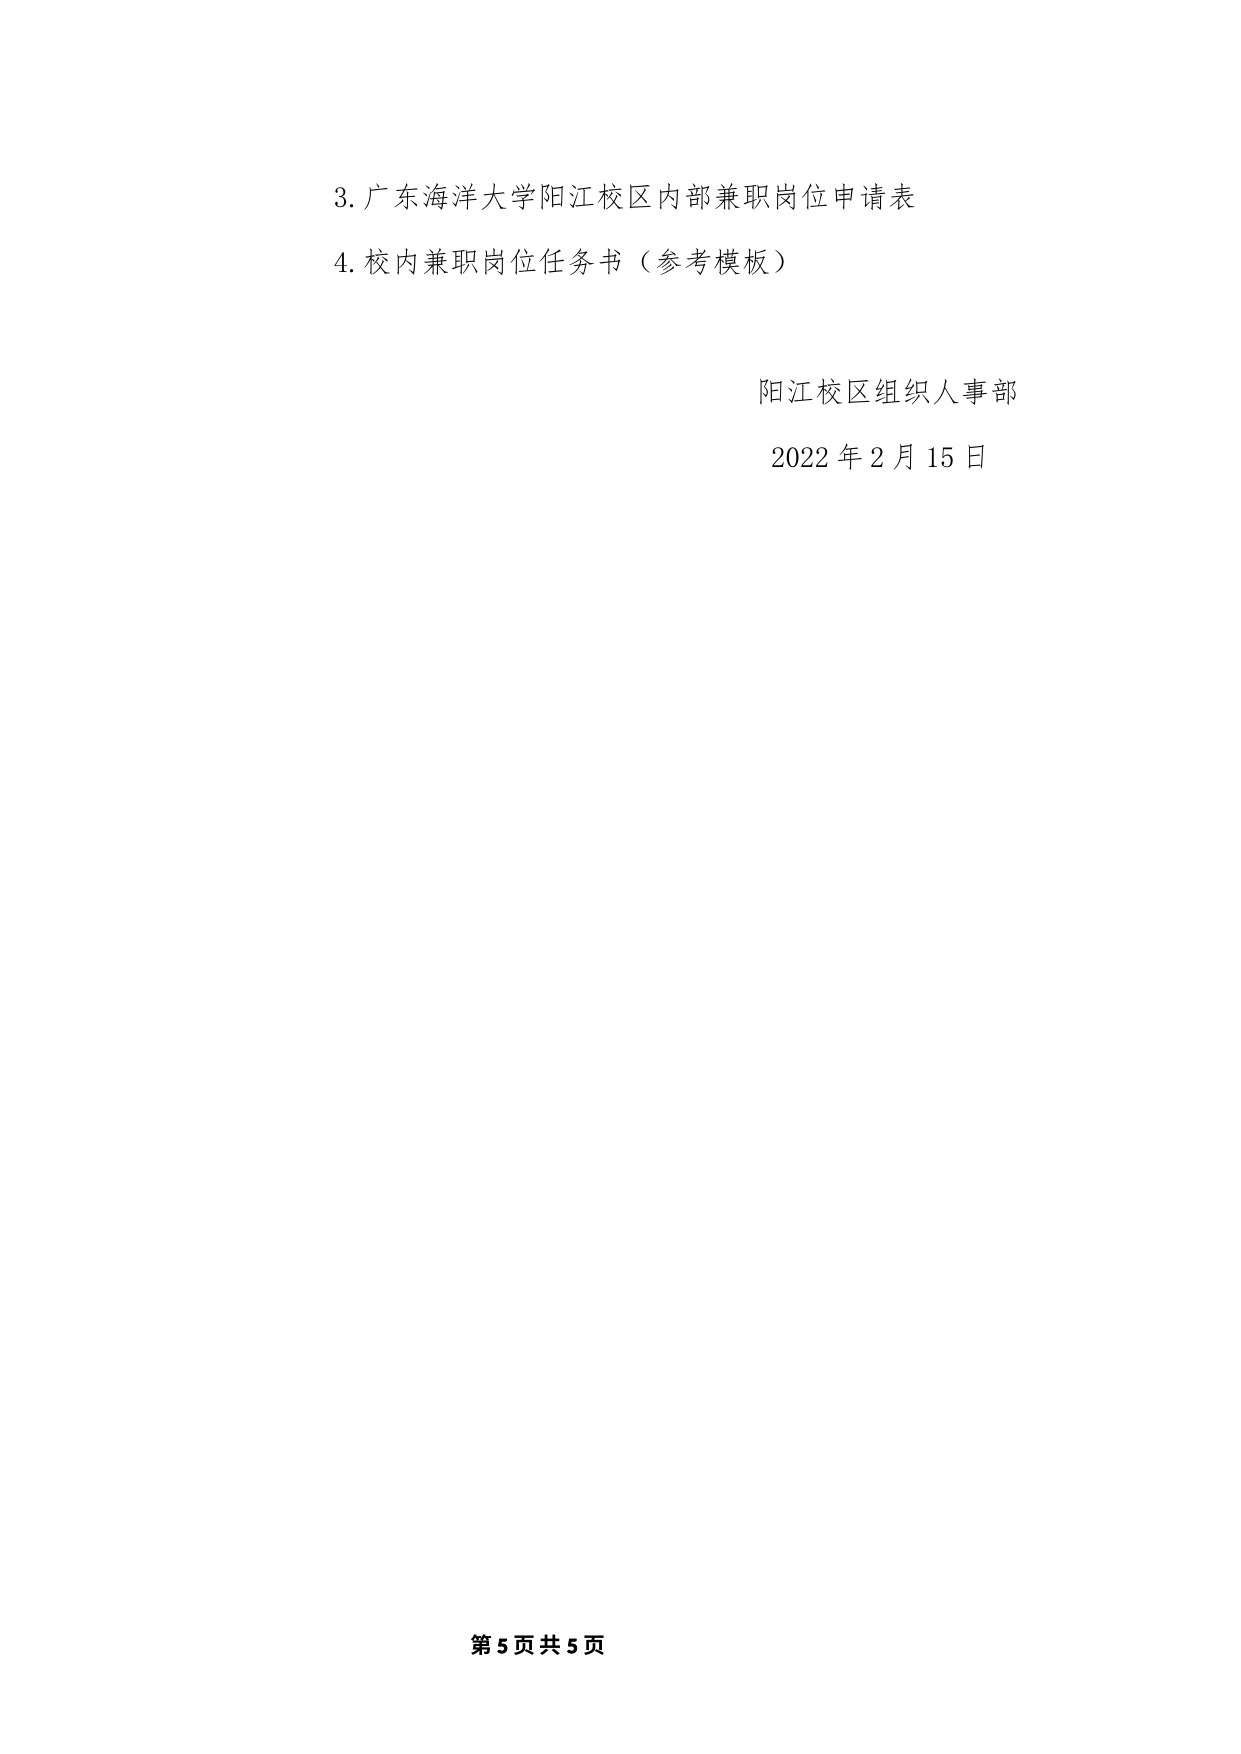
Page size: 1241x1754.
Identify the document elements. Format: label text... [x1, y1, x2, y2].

list 阳江校区组织人事部 [187, 357, 1053, 422]
list 4.校内兼职岗位任务书（参考模板） [333, 227, 1053, 292]
list 3.广东海洋大学阳江校区内部兼职岗位申请表 [333, 162, 1053, 227]
list 2022年2月15日 [187, 422, 1053, 487]
